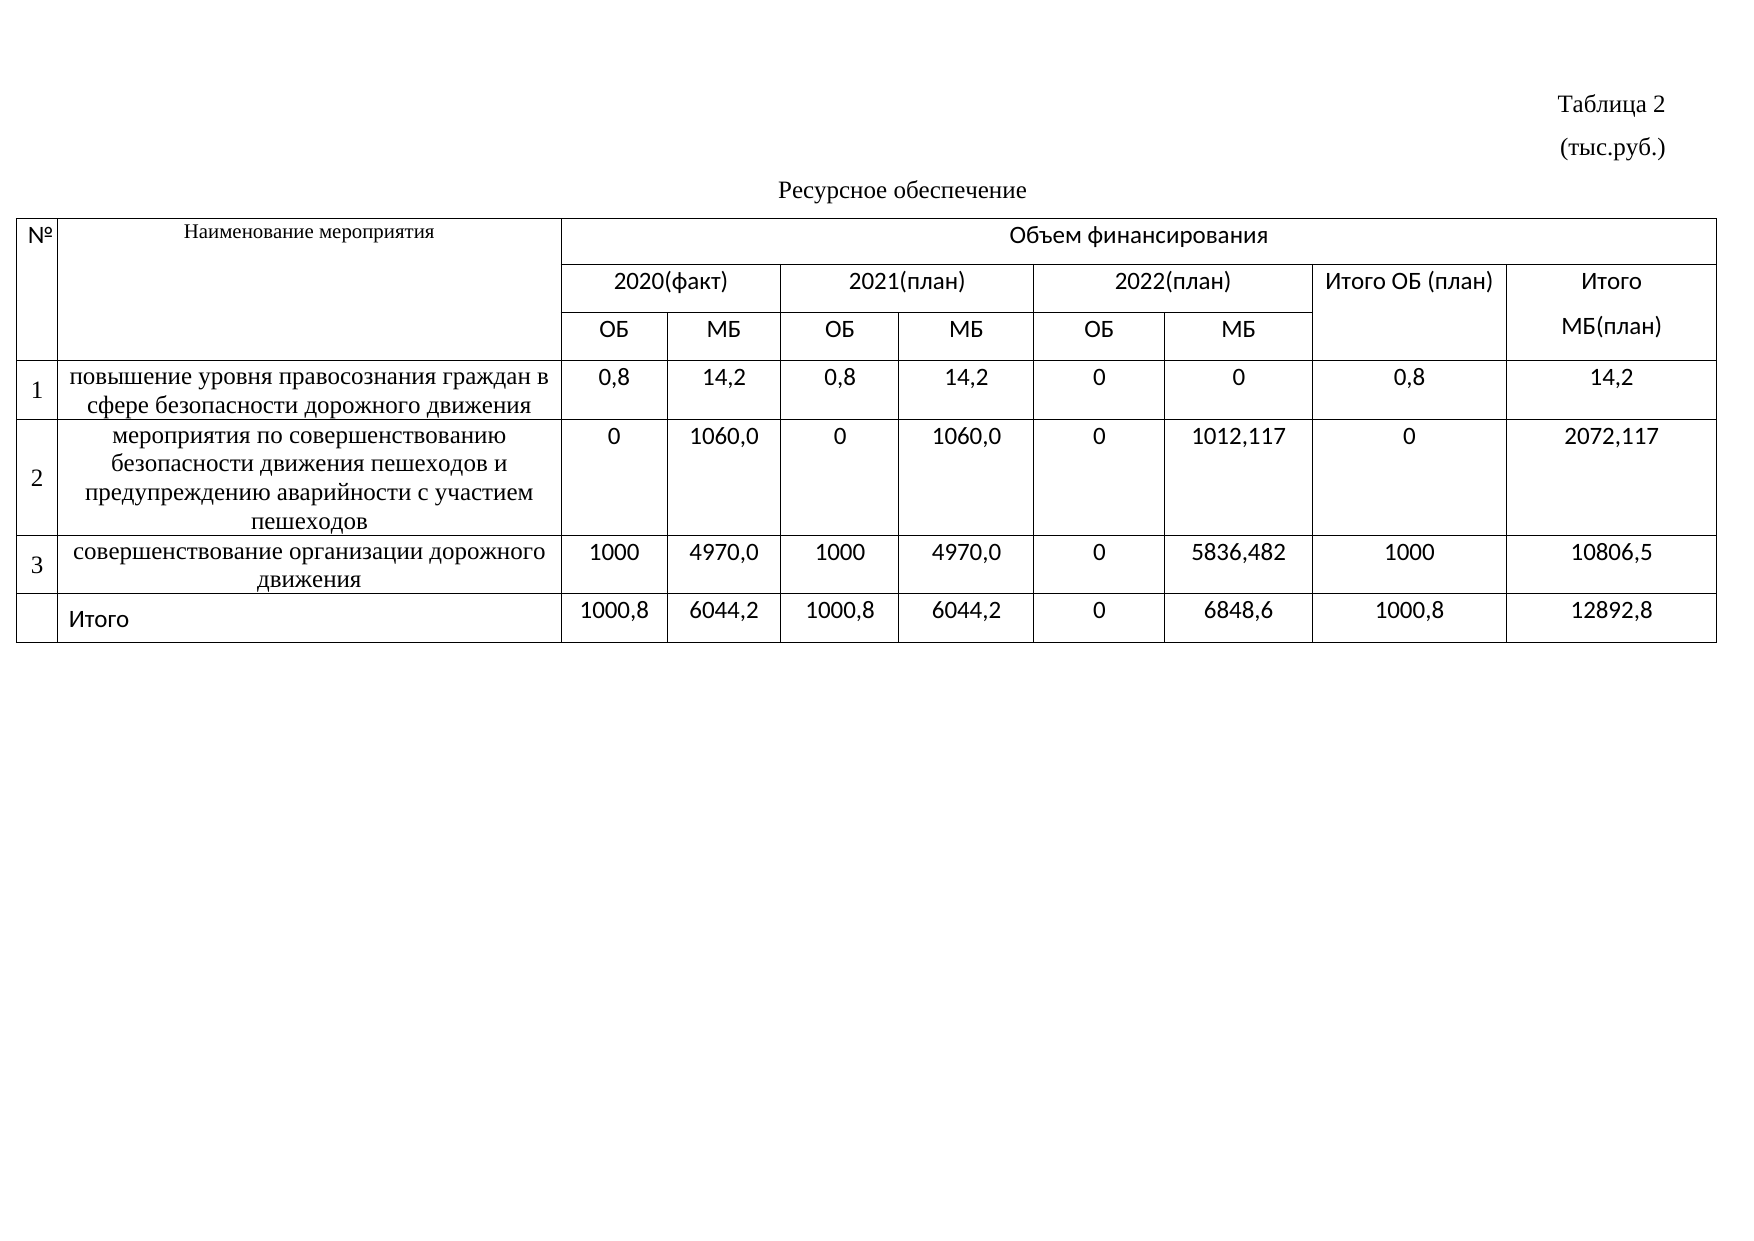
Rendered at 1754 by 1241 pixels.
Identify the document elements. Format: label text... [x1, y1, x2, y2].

text Ресурсное обеспечение [89, 175, 1665, 204]
table_cell Итого [58, 594, 561, 642]
table_cell 6848,6 [1165, 594, 1312, 642]
table_cell ОБ [781, 313, 898, 360]
table_cell 14,2 [1507, 361, 1716, 419]
table_cell мероприятия по совершенствованию безопасности движения пешеходов и предупреждению аварийности с участием пешеходов [58, 420, 561, 535]
table_cell 10806,5 [1507, 536, 1716, 593]
table_cell 0 [1034, 420, 1164, 535]
table_cell 6044,2 [668, 594, 780, 642]
table_cell 2021(план) [781, 265, 1033, 312]
table_cell 2072,117 [1507, 420, 1716, 535]
table_cell 0 [1034, 361, 1164, 419]
table_cell совершенствование организации дорожного движения [58, 536, 561, 593]
table_cell Итого ОБ (план) [1313, 265, 1506, 360]
table_cell 1000,8 [562, 594, 667, 642]
table_cell 0 [1313, 420, 1506, 535]
table_cell 0 [1034, 594, 1164, 642]
table_cell 1060,0 [899, 420, 1033, 535]
table_header Наименование мероприятия [58, 219, 561, 360]
table_cell 6044,2 [899, 594, 1033, 642]
table_cell 1 [17, 361, 57, 419]
table_cell МБ [1165, 313, 1312, 360]
table_cell 1000 [1313, 536, 1506, 593]
table_cell 1000,8 [1313, 594, 1506, 642]
table_cell 1000 [781, 536, 898, 593]
table_cell ОБ [562, 313, 667, 360]
table_cell 3 [17, 536, 57, 593]
table_header № [17, 219, 57, 360]
table_cell 2020(факт) [562, 265, 780, 312]
table_cell 0 [1165, 361, 1312, 419]
table_cell МБ [899, 313, 1033, 360]
table_cell 1060,0 [668, 420, 780, 535]
table_cell 14,2 [899, 361, 1033, 419]
table_cell 4970,0 [899, 536, 1033, 593]
table_cell Итого МБ(план) [1507, 265, 1716, 360]
text (тыс.руб.) [89, 132, 1665, 161]
table_cell 12892,8 [1507, 594, 1716, 642]
table_cell 2022(план) [1034, 265, 1312, 312]
text Таблица 2 [89, 89, 1665, 117]
table_cell 4970,0 [668, 536, 780, 593]
table_cell повышение уровня правосознания граждан в сфере безопасности дорожного движения [58, 361, 561, 419]
table_cell 0 [781, 420, 898, 535]
table_cell 1000 [562, 536, 667, 593]
table_cell 14,2 [668, 361, 780, 419]
table_cell 5836,482 [1165, 536, 1312, 593]
table_cell 0,8 [562, 361, 667, 419]
table_cell МБ [668, 313, 780, 360]
table_cell ОБ [1034, 313, 1164, 360]
table_cell 0,8 [781, 361, 898, 419]
table_cell 1012,117 [1165, 420, 1312, 535]
table_header Объем финансирования [562, 219, 1716, 264]
table_cell [17, 594, 57, 642]
table_cell 0 [1034, 536, 1164, 593]
table_cell 1000,8 [781, 594, 898, 642]
table_cell 0 [562, 420, 667, 535]
table_cell 0,8 [1313, 361, 1506, 419]
table_cell 2 [17, 420, 57, 535]
